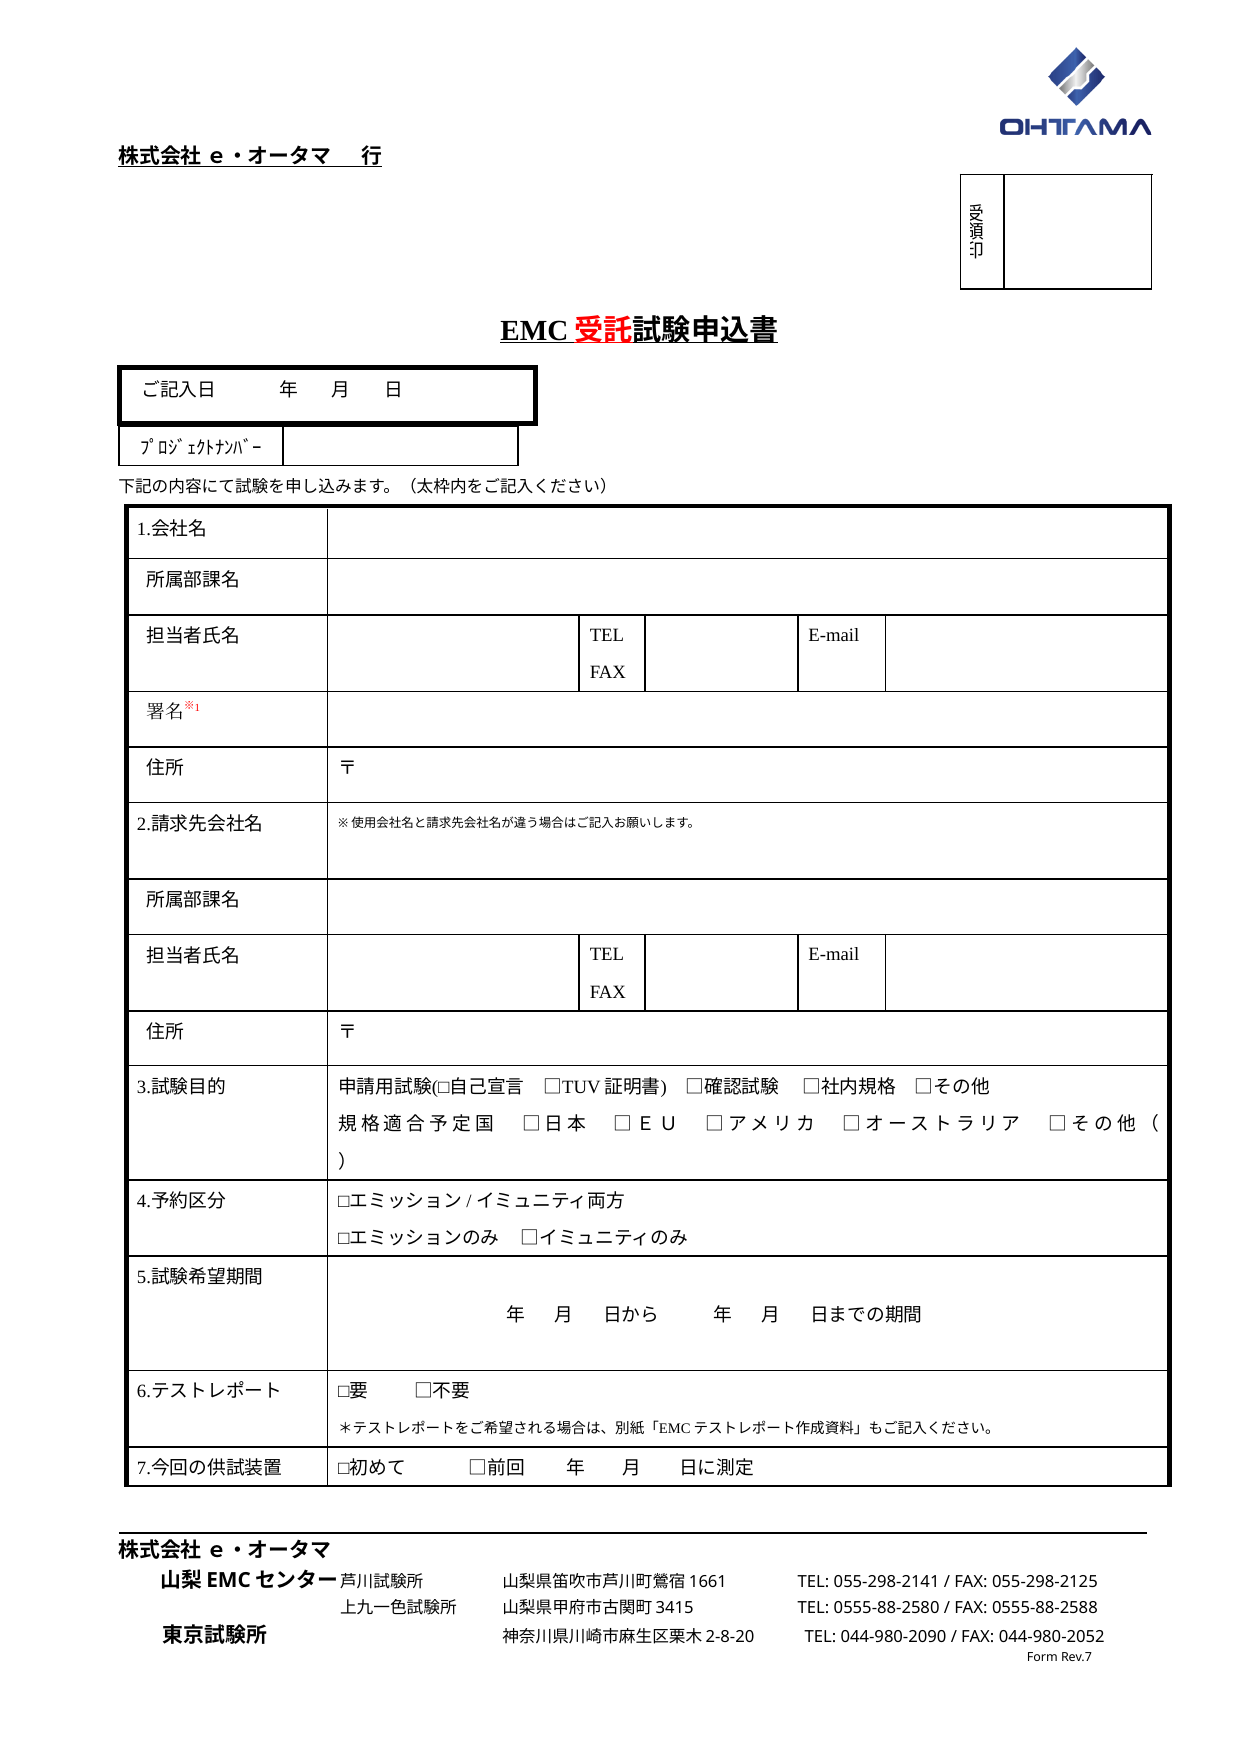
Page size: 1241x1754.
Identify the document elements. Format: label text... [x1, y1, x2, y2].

table_cell [328, 692, 1167, 746]
table_header 1.会社名 [129, 508, 327, 558]
table_cell 所属部課名 [129, 880, 327, 934]
table_cell [886, 935, 1167, 1010]
table_cell 3.試験目的 [129, 1066, 327, 1179]
table_cell [328, 935, 578, 1010]
table_cell 申請用試験(□自己宣言 □TUV証明書) □確認試験 □社内規格 □その他 規格適合予定国 □日本 □ＥＵ □アメリカ □オーストラリア □その他（ ） [328, 1066, 1167, 1179]
table_cell 4.予約区分 [129, 1181, 327, 1255]
table_header 受領印 [961, 175, 1003, 288]
table_cell 〒 [328, 748, 1167, 801]
table_cell 6.テストレポート [129, 1371, 327, 1446]
table_cell 〒 [328, 1012, 1167, 1065]
table_cell E-mail [799, 935, 885, 1010]
table_header [328, 508, 1167, 558]
table_cell [328, 616, 578, 691]
table_cell 年 月 日から 年 月 日までの期間 [328, 1257, 1167, 1369]
table_cell ※ 使用会社名と請求先会社名が違う場合はご記入お願いします。 [328, 803, 1167, 878]
table_cell TEL FAX [580, 616, 644, 691]
text 下記の内容にて試験を申し込みます。（太枠内をご記入ください） [118, 466, 1152, 504]
table_cell □初めて □前回 年 月 日に測定 [328, 1448, 1167, 1485]
table_cell □エミッション / イミュニティ両方 □エミッションのみ □イミュニティのみ [328, 1181, 1167, 1255]
table_cell [328, 880, 1167, 934]
picture [1000, 47, 1152, 135]
text EMC受託試験申込書 [118, 290, 1152, 365]
table_cell 住所 [129, 1012, 327, 1065]
table_cell 署名※1 [129, 692, 327, 746]
table_cell [328, 559, 1167, 614]
table_cell TEL FAX [580, 935, 644, 1010]
table_cell 7.今回の供試装置 [129, 1448, 327, 1485]
table_header ご記入日 年 月 日 [122, 370, 533, 421]
table_cell □要 □不要 ＊テストレポートをご希望される場合は、別紙「EMCテストレポート作成資料」もご記入ください。 [328, 1371, 1167, 1446]
table_cell [646, 935, 797, 1010]
table_cell 所属部課名 [129, 559, 327, 614]
table_cell E-mail [799, 616, 885, 691]
table_cell [646, 616, 797, 691]
table_cell 担当者氏名 [129, 935, 327, 1010]
table_cell 2.請求先会社名 [129, 803, 327, 878]
table_cell 担当者氏名 [129, 616, 327, 691]
table_header ﾌﾟﾛｼﾞｪｸﾄﾅﾝﾊﾞｰ [120, 427, 282, 465]
text 株式会社 ｅ・オータマ 行 [118, 136, 1152, 173]
table_header [284, 427, 517, 465]
table_cell [886, 616, 1167, 691]
table_header [1005, 175, 1151, 288]
table_cell 5.試験希望期間 [129, 1257, 327, 1369]
table_cell 住所 [129, 748, 327, 801]
